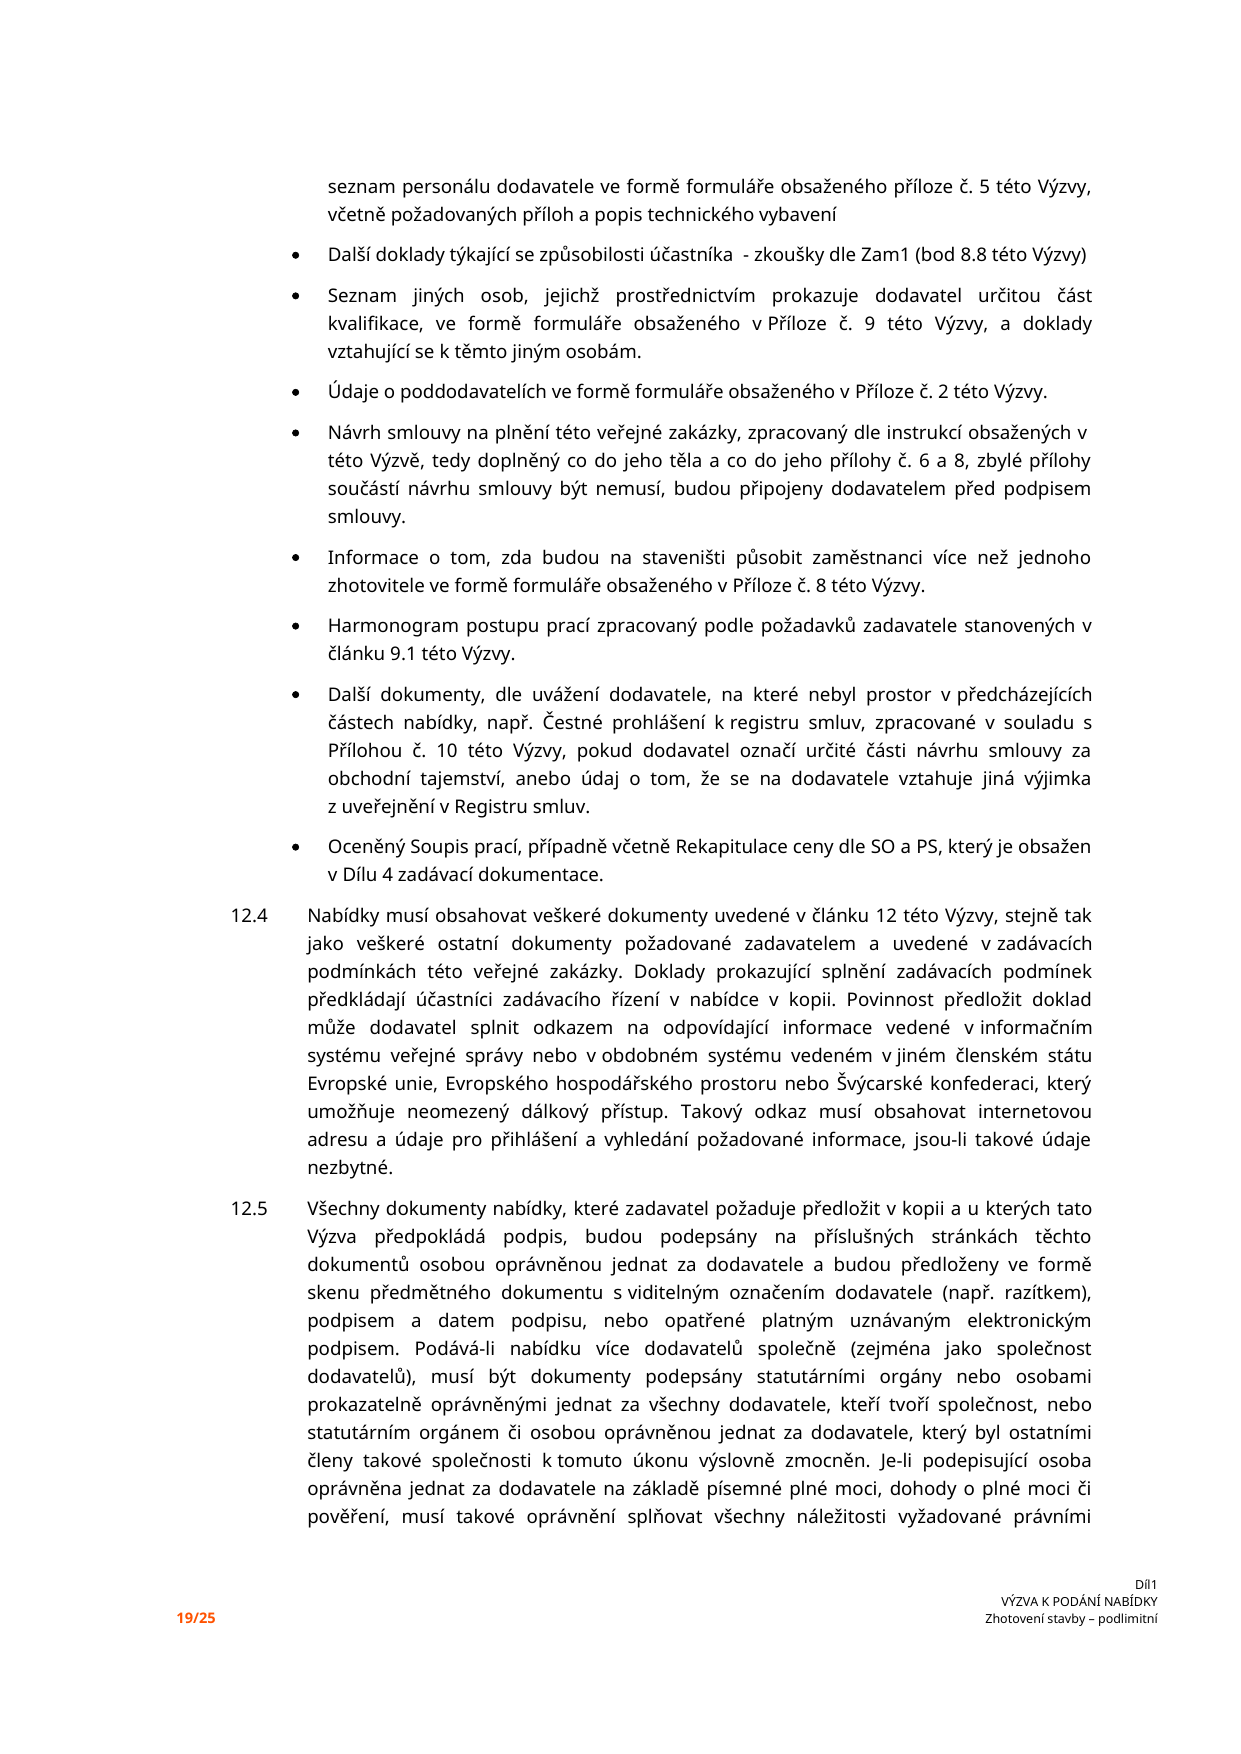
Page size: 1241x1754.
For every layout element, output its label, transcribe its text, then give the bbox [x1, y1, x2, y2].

text Seznam jiných osob, jejichž prostřednictvím prokazuje dodavatel určitou část kvalifikace, ve formě formuláře obsaženého v Příloze č. 9 této Výzvy, a doklady vztahující se k těmto jiným osobám. [292, 282, 1093, 364]
text Údaje o poddodavatelích ve formě formuláře obsaženého v Příloze č. 2 této Výzvy. [292, 379, 1093, 404]
text Další dokumenty, dle uvážení dodavatele, na které nebyl prostor v předcházejících částech nabídky, např. Čestné prohlášení k registru smluv, zpracované v souladu s Přílohou č. 10 této Výzvy, pokud dodavatel označí určité části návrhu smlouvy za obchodní tajemství, anebo údaj o tom, že se na dodavatele vztahuje jiná výjimka z uveřejnění v Registru smluv. [292, 681, 1093, 819]
text Informace o tom, zda budou na staveništi působit zaměstnanci více než jednoho zhotovitele ve formě formuláře obsaženého v Příloze č. 8 této Výzvy. [292, 544, 1093, 597]
text Nabídky musí obsahovat veškeré dokumenty uvedené v článku 12 této Výzvy, stejně tak jako veškeré ostatní dokumenty požadované zadavatelem a uvedené v zadávacích podmínkách této veřejné zakázky. Doklady prokazující splnění zadávacích podmínek předkládají účastníci zadávacího řízení v nabídce v kopii. Povinnost předložit doklad může dodavatel splnit odkazem na odpovídající informace vedené v informačním systému veřejné správy nebo v obdobném systému vedeném v jiném členském státu Evropské unie, Evropského hospodářského prostoru nebo Švýcarské konfederaci, který umožňuje neomezený dálkový přístup. Takový odkaz musí obsahovat internetovou adresu a údaje pro přihlášení a vyhledání požadované informace, jsou-li takové údaje nezbytné. [230, 902, 1093, 1180]
text Harmonogram postupu prací zpracovaný podle požadavků zadavatele stanovených v článku 9.1 této Výzvy. [292, 612, 1093, 666]
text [230, 1195, 1093, 1529]
text Oceněný Soupis prací, případně včetně Rekapitulace ceny dle SO a PS, který je obsažen v Dílu 4 zadávací dokumentace. [292, 834, 1093, 887]
text Návrh smlouvy na plnění této veřejné zakázky, zpracovaný dle instrukcí obsažených v této Výzvě, tedy doplněný co do jeho těla a co do jeho přílohy č. 6 a 8, zbylé přílohy součástí návrhu smlouvy být nemusí, budou připojeny dodavatelem před podpisem smlouvy. [292, 419, 1093, 529]
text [292, 173, 1093, 227]
text Další doklady týkající se způsobilosti účastníka - zkoušky dle Zam1 (bod 8.8 této Výzvy) [292, 242, 1093, 267]
